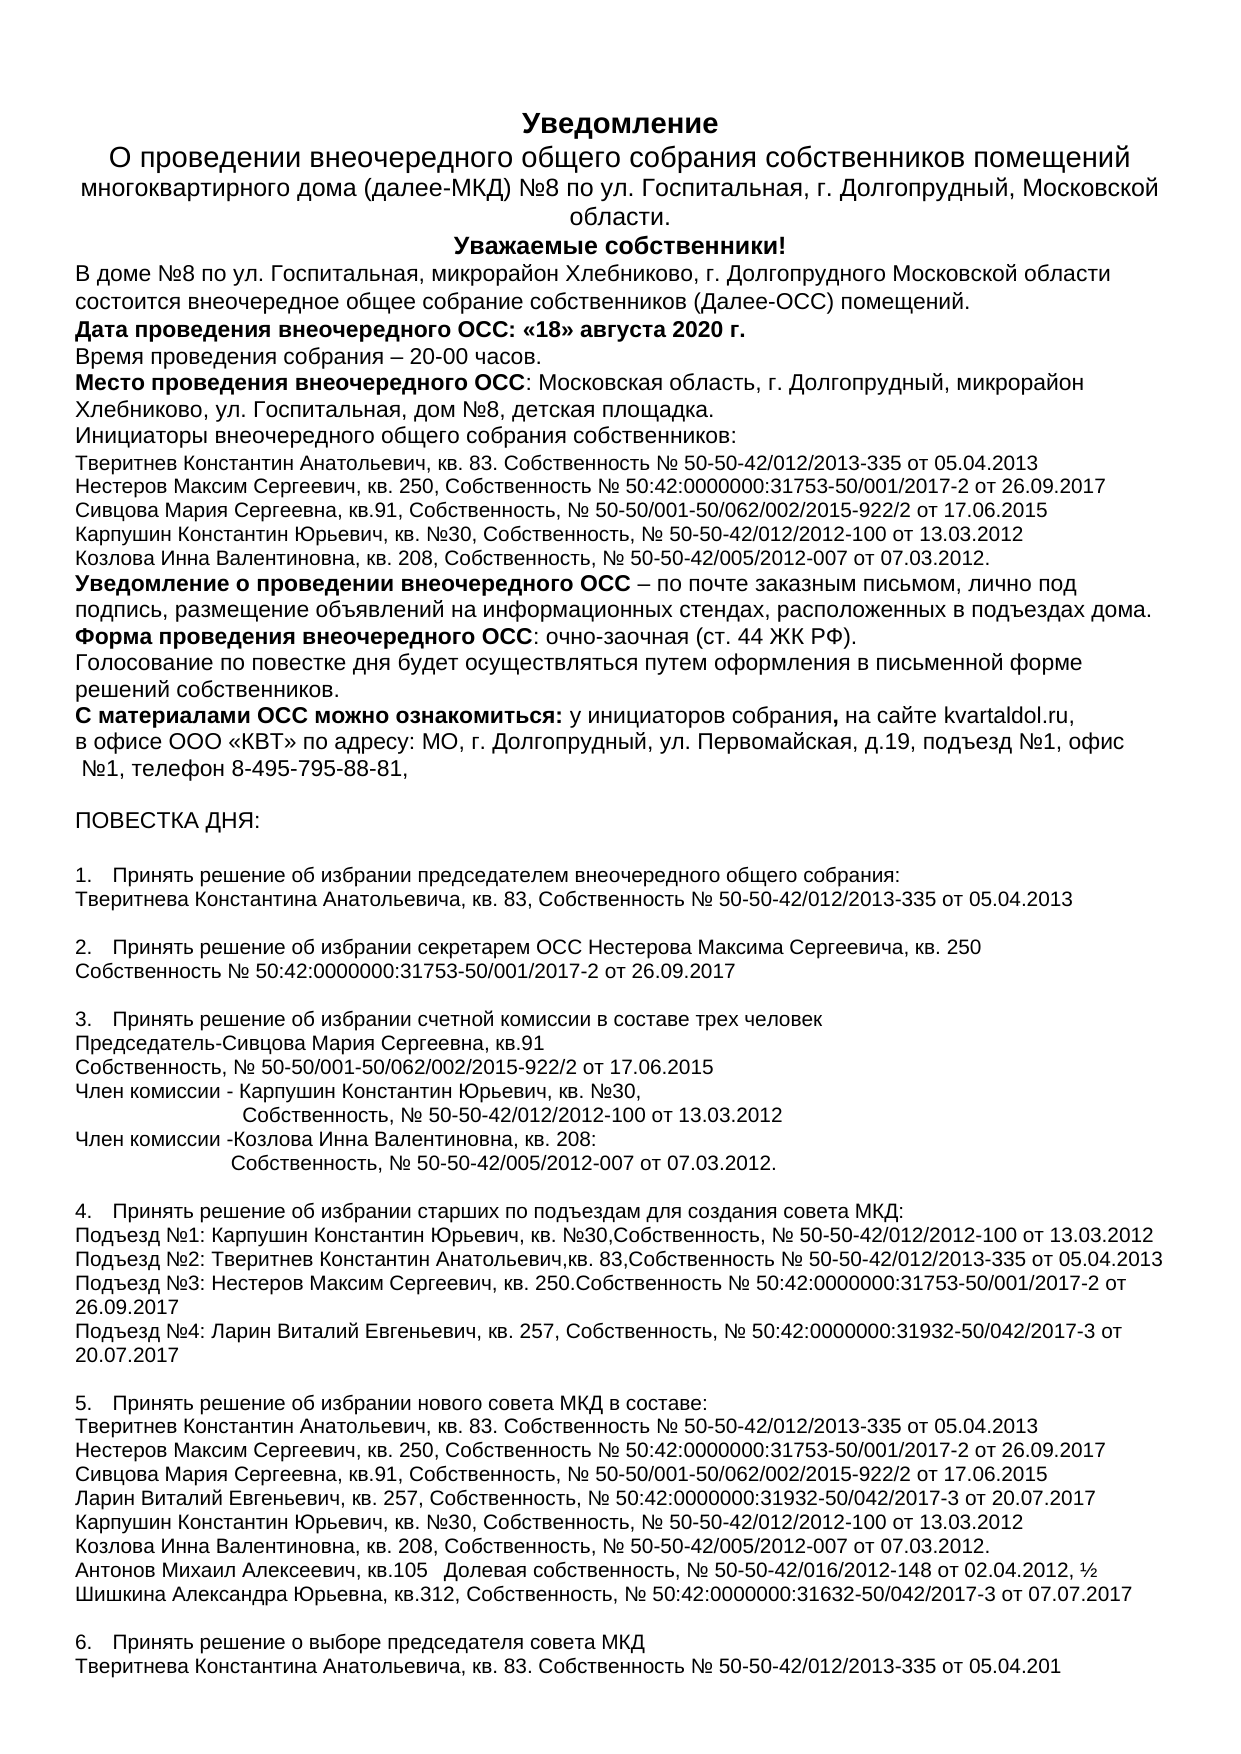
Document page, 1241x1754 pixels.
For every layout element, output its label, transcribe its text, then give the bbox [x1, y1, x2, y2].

text Подъезд №1: Карпушин Константин Юрьевич, кв. №30,Собственность, № 50-50-42/012/2012-100 от 13.03.2012 [75, 1223, 1165, 1247]
text Антонов Михаил Алексеевич, кв.105 Долевая собственность, № 50-50-42/016/2012-148 от 02.04.2012, ½ [75, 1558, 1165, 1582]
text Форма проведения внеочередного ОСС: очно-заочная (ст. 44 ЖК РФ). [75, 623, 1165, 649]
text Собственность, № 50-50/001-50/062/002/2015-922/2 от 17.06.2015 [75, 1055, 1165, 1079]
text Сивцова Мария Сергеевна, кв.91, Собственность, № 50-50/001-50/062/002/2015-922/2 от 17.06.2015 [75, 1462, 1165, 1486]
text многоквартирного дома (далее-МКД) №8 по ул. Госпитальная, г. Долгопрудный, Московской области. [75, 173, 1165, 231]
list Принять решение об избрании председателем внеочередного общего собрания: [75, 863, 1165, 887]
text Инициаторы внеочередного общего собрания собственников: [75, 422, 1165, 448]
text ПОВЕСТКА ДНЯ: [75, 807, 1165, 834]
text С материалами ОСС можно ознакомиться: у инициаторов собрания, на сайте kvartaldol.ru, [75, 702, 1165, 728]
text Подъезд №3: Нестеров Максим Сергеевич, кв. 250.Собственность № 50:42:0000000:31753-50/001/2017-2 от 26.09.2017 [75, 1271, 1165, 1318]
text Подъезд №4: Ларин Виталий Евгеньевич, кв. 257, Собственность, № 50:42:0000000:31932-50/042/2017-3 от 20.07.2017 [75, 1318, 1165, 1366]
text №1, телефон 8-495-795-88-81, [75, 754, 1165, 781]
text Тверитнева Константина Анатольевича, кв. 83, Собственность № 50-50-42/012/2013-335 от 05.04.2013 [75, 887, 1165, 911]
text Председатель-Сивцова Мария Сергеевна, кв.91 [75, 1031, 1165, 1055]
text Член комиссии -Козлова Инна Валентиновна, кв. 208: [75, 1127, 1165, 1151]
text Голосование по повестке дня будет осуществляться путем оформления в письменной форме решений собственников. [75, 649, 1165, 702]
list Принять решение об избрании нового совета МКД в составе: [75, 1390, 1165, 1414]
text Дата проведения внеочередного ОСС: «18» августа 2020 г. [75, 316, 1165, 343]
text Собственность, № 50-50-42/012/2012-100 от 13.03.2012 [75, 1103, 1165, 1127]
list Принять решение об избрании счетной комиссии в составе трех человек [75, 1007, 1165, 1031]
list Принять решение о выборе председателя совета МКД [75, 1630, 1165, 1654]
text Собственность № 50:42:0000000:31753-50/001/2017-2 от 26.09.2017 [75, 959, 1165, 983]
text Козлова Инна Валентиновна, кв. 208, Собственность, № 50-50-42/005/2012-007 от 07.03.2012. [75, 1534, 1165, 1558]
text Время проведения собрания – 20-00 часов. [75, 343, 1165, 369]
text Тверитнева Константина Анатольевича, кв. 83. Собственность № 50-50-42/012/2013-335 от 05.04.201 [75, 1654, 1165, 1678]
text Шишкина Александра Юрьевна, кв.312, Собственность, № 50:42:0000000:31632-50/042/2017-3 от 07.07.2017 [75, 1582, 1165, 1606]
text Член комиссии - Карпушин Константин Юрьевич, кв. №30, [75, 1079, 1165, 1103]
text Место проведения внеочередного ОСС: Московская область, г. Долгопрудный, микрорайон Хлебниково, ул. Госпитальная, дом №8, детская площадка. [75, 369, 1165, 422]
text Нестеров Максим Сергеевич, кв. 250, Собственность № 50:42:0000000:31753-50/001/2017-2 от 26.09.2017 [75, 1438, 1165, 1462]
text в офисе ООО «КВТ» по адресу: МО, г. Долгопрудный, ул. Первомайская, д.19, подъезд №1, офис [75, 728, 1165, 754]
text Уважаемые собственники! [75, 231, 1165, 259]
text Козлова Инна Валентиновна, кв. 208, Собственность, № 50-50-42/005/2012-007 от 07.03.2012. [75, 546, 1165, 570]
text О проведении внеочередного общего собрания собственников помещений [75, 140, 1165, 173]
text В доме №8 по ул. Госпитальная, микрорайон Хлебниково, г. Долгопрудного Московской области состоится внеочередное общее собрание собственников (Далее-ОСС) помещений. [75, 259, 1165, 314]
text Подъезд №2: Тверитнев Константин Анатольевич,кв. 83,Собственность № 50-50-42/012/2013-335 от 05.04.2013 [75, 1247, 1165, 1271]
text Ларин Виталий Евгеньевич, кв. 257, Собственность, № 50:42:0000000:31932-50/042/2017-3 от 20.07.2017 [75, 1486, 1165, 1510]
text Уведомление [75, 106, 1165, 140]
list Принять решение об избрании старших по подъездам для создания совета МКД: [75, 1199, 1165, 1223]
text Сивцова Мария Сергеевна, кв.91, Собственность, № 50-50/001-50/062/002/2015-922/2 от 17.06.2015 [75, 498, 1165, 522]
text Уведомление о проведении внеочередного ОСС – по почте заказным письмом, лично под подпись, размещение объявлений на информационных стендах, расположенных в подъездах дома. [75, 570, 1165, 623]
text Карпушин Константин Юрьевич, кв. №30, Собственность, № 50-50-42/012/2012-100 от 13.03.2012 [75, 1510, 1165, 1534]
text Карпушин Константин Юрьевич, кв. №30, Собственность, № 50-50-42/012/2012-100 от 13.03.2012 [75, 522, 1165, 546]
text Собственность, № 50-50-42/005/2012-007 от 07.03.2012. [75, 1151, 1165, 1175]
text Тверитнев Константин Анатольевич, кв. 83. Собственность № 50-50-42/012/2013-335 от 05.04.2013 [75, 450, 1165, 474]
list Принять решение об избрании секретарем ОСС Нестерова Максима Сергеевича, кв. 250 [75, 935, 1165, 959]
text Тверитнев Константин Анатольевич, кв. 83. Собственность № 50-50-42/012/2013-335 от 05.04.2013 [75, 1414, 1165, 1438]
text Нестеров Максим Сергеевич, кв. 250, Собственность № 50:42:0000000:31753-50/001/2017-2 от 26.09.2017 [75, 474, 1165, 498]
